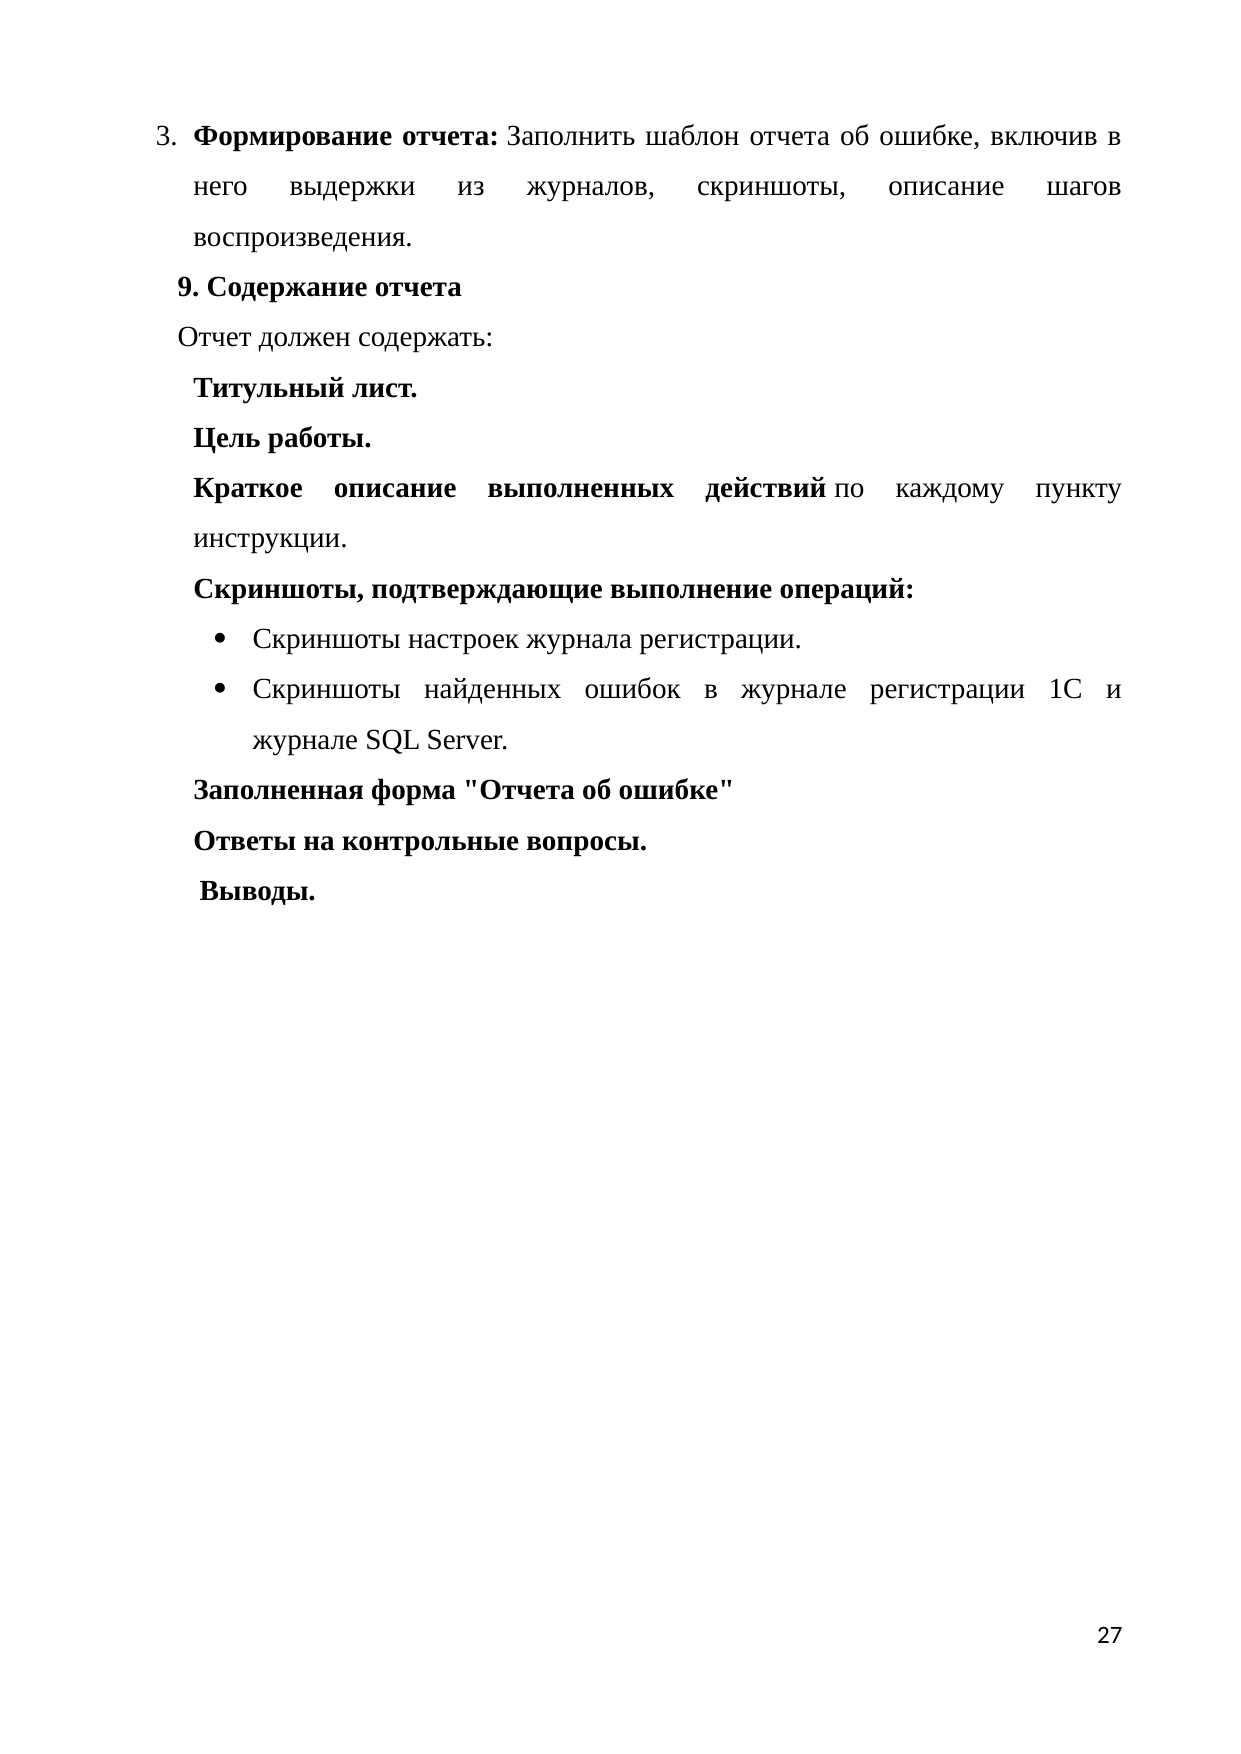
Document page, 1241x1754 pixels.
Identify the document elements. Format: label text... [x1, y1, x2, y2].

list Цель работы. [193, 420, 1122, 453]
list Скриншоты найденных ошибок в журнале регистрации 1С и журнале SQL Server. [215, 672, 1122, 756]
list Краткое описание выполненных действий по каждому пункту инструкции. [193, 470, 1122, 554]
list Выводы. [192, 873, 1122, 907]
list Скриншоты настроек журнала регистрации. [215, 621, 1122, 655]
list Ответы на контрольные вопросы. [193, 823, 1122, 856]
list Формирование отчета: Заполнить шаблон отчета об ошибке, включив в него выдержки из журналов, скриншоты, описание шагов воспроизведения. [156, 118, 1122, 252]
text 9. Содержание отчета [118, 269, 1122, 303]
text Отчет должен содержать: [118, 319, 1122, 353]
list Заполненная форма "Отчета об ошибке" [193, 772, 1122, 806]
list Скриншоты, подтверждающие выполнение операций: [193, 571, 1122, 604]
list Титульный лист. [193, 370, 1122, 403]
